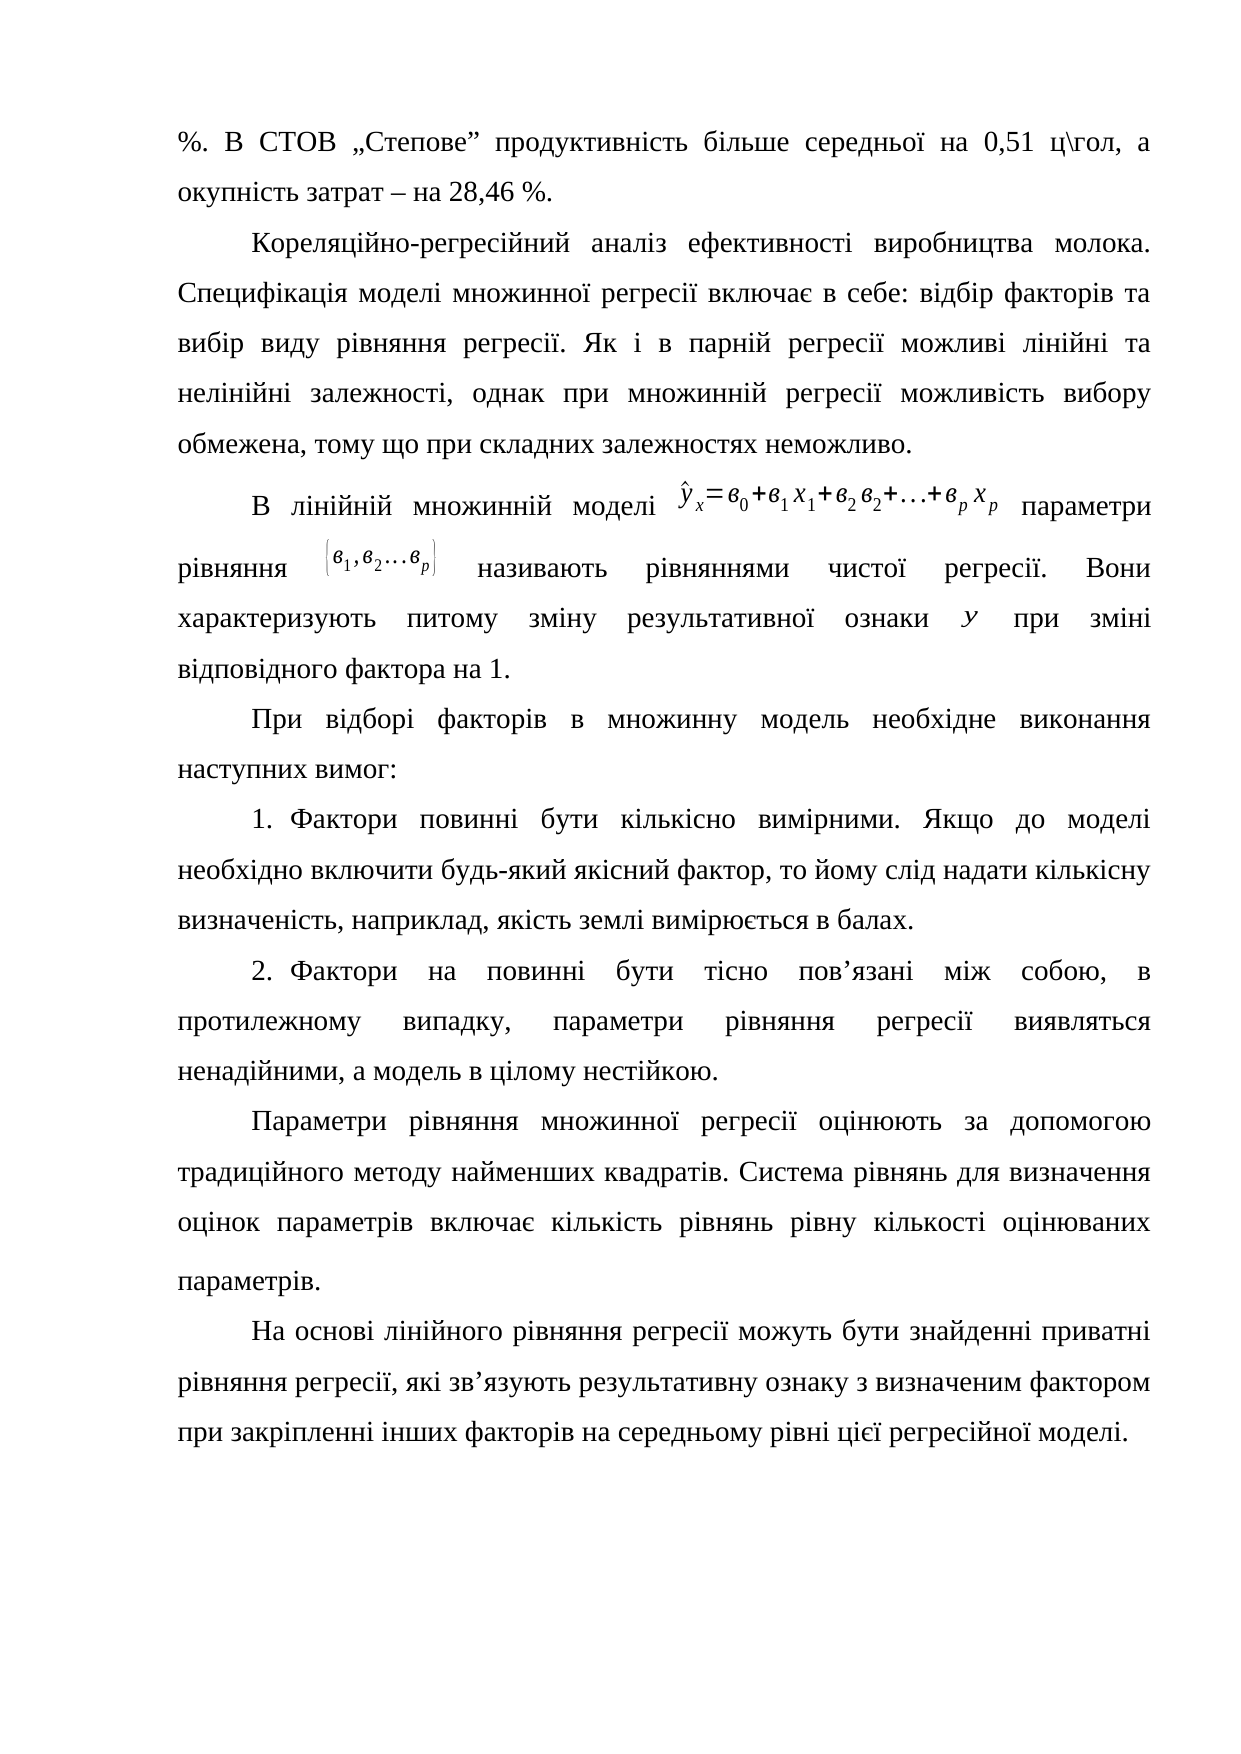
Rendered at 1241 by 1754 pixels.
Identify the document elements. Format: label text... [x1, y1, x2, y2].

text В лінійній множинній моделі параметри рівняння називають рівняннями чистої регресії. Вони характеризують питому зміну результативної ознаки при зміні відповідного фактора на 1. [177, 476, 1152, 684]
text Параметри рівняння множинної регресії оцінюють за допомогою традиційного методу найменших квадратів. Система рівнянь для визначення оцінок параметрів включає кількість рівнянь рівну кількості оцінюваних параметрів. [177, 1103, 1152, 1297]
text При відборі факторів в множинну модель необхідне виконання наступних вимог: [177, 701, 1152, 785]
text На основі лінійного рівняння регресії можуть бути знайденні приватні рівняння регресії, які зв’язують результативну ознаку з визначеним фактором при закріпленні інших факторів на середньому рівні цієї регресійної моделі. [177, 1313, 1152, 1448]
text Кореляційно-регресійний аналіз ефективності виробництва молока. Специфікація моделі множинної регресії включає в себе: відбір факторів та вибір виду рівняння регресії. Як і в парній регресії можливі лінійні та нелінійні залежності, однак при множинній регресії можливість вибору обмежена, тому що при складних залежностях неможливо. [177, 225, 1152, 459]
list Фактори на повинні бути тісно пов’язані між собою, в протилежному випадку, параметри рівняння регресії виявляться ненадійними, а модель в цілому нестійкою. [177, 953, 1152, 1087]
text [177, 124, 1152, 208]
list Фактори повинні бути кількісно вимірними. Якщо до моделі необхідно включити будь-який якісний фактор, то йому слід надати кількісну визначеність, наприклад, якість землі вимірюється в балах. [177, 802, 1152, 936]
